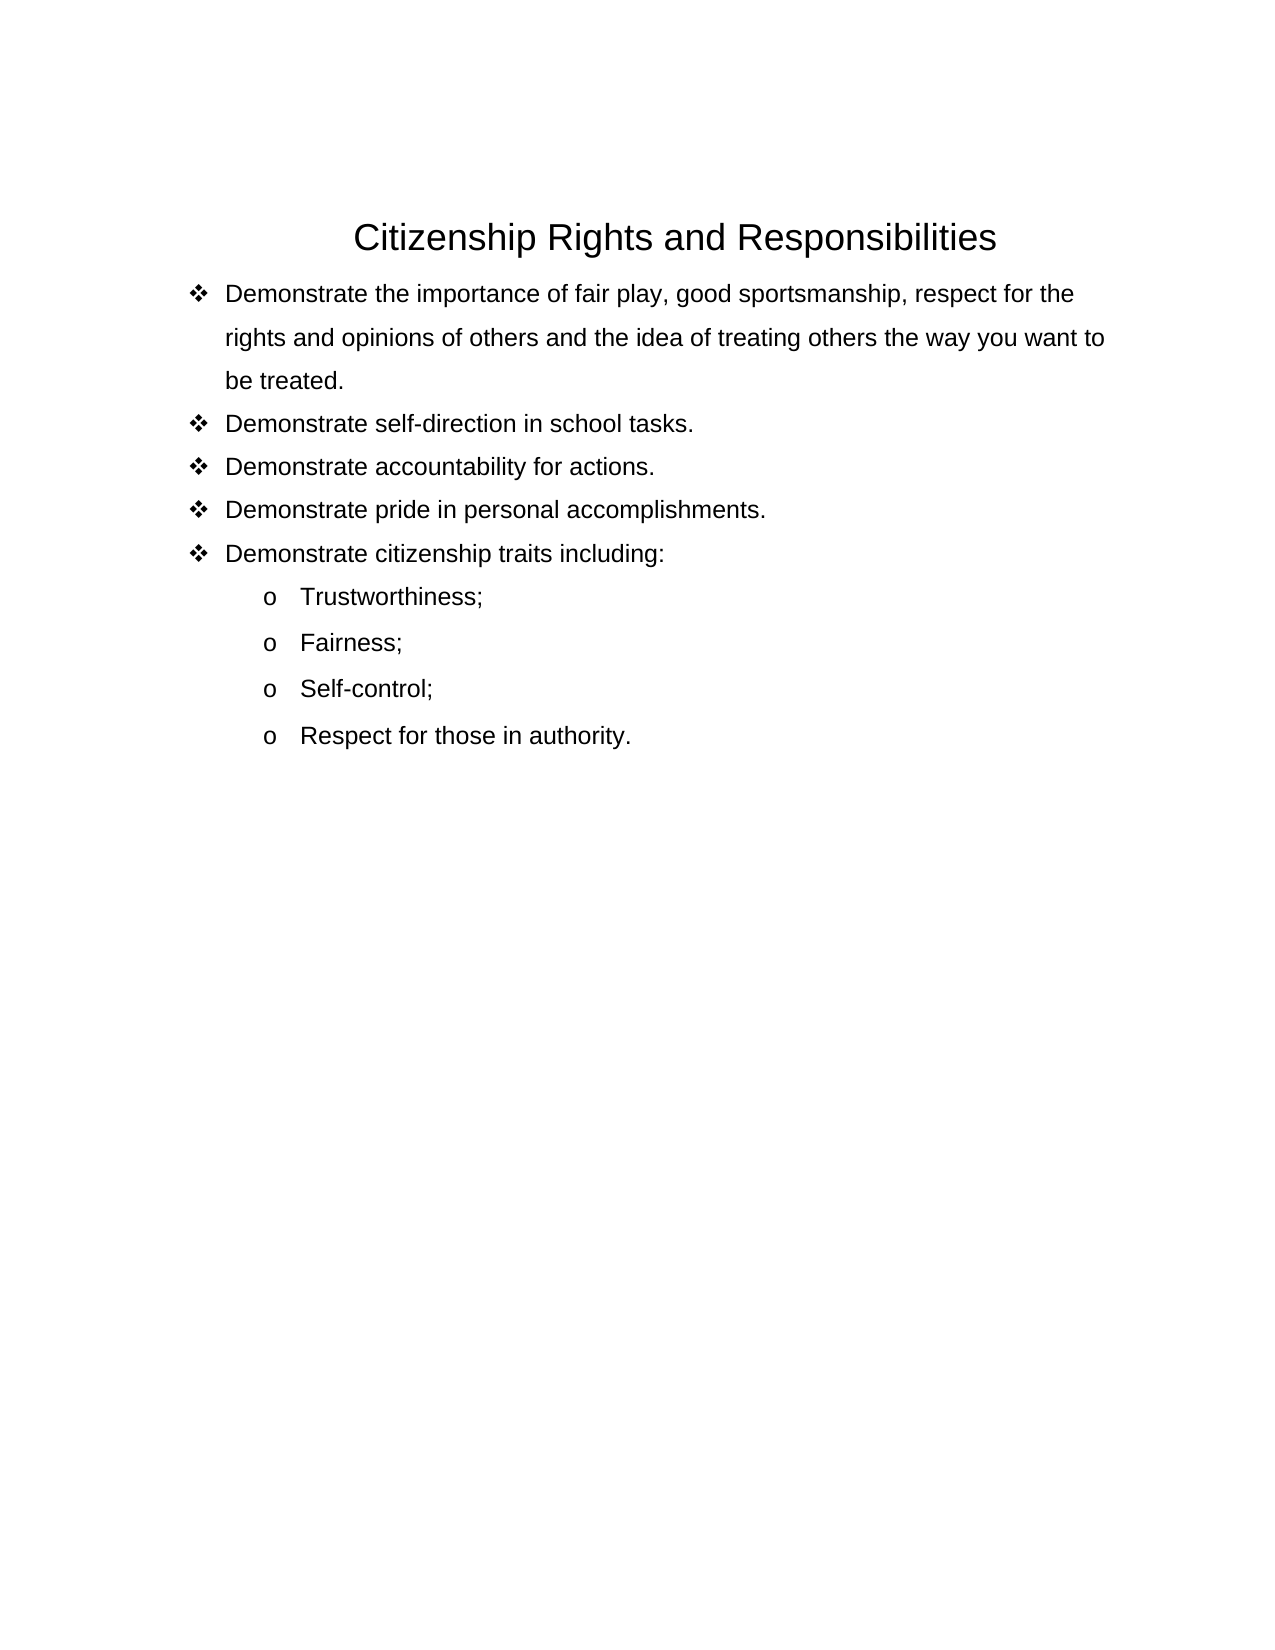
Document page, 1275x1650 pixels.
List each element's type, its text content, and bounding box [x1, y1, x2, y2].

list Demonstrate self-direction in school tasks. [187, 409, 1125, 438]
list Self-control; [262, 674, 1125, 705]
list Citizenship Rights and Responsibilities [225, 215, 1125, 258]
list Fairness; [262, 628, 1125, 659]
list Demonstrate the importance of fair play, good sportsmanship, respect for the rights and opinions of others and the idea of treating others the way you want to be treated. [187, 279, 1125, 394]
list Demonstrate citizenship traits including: [187, 538, 1125, 567]
list Trustworthiness; [262, 582, 1125, 613]
list Demonstrate accountability for actions. [187, 452, 1125, 481]
list Respect for those in authority. [262, 721, 1125, 752]
list Demonstrate pride in personal accomplishments. [187, 495, 1125, 524]
